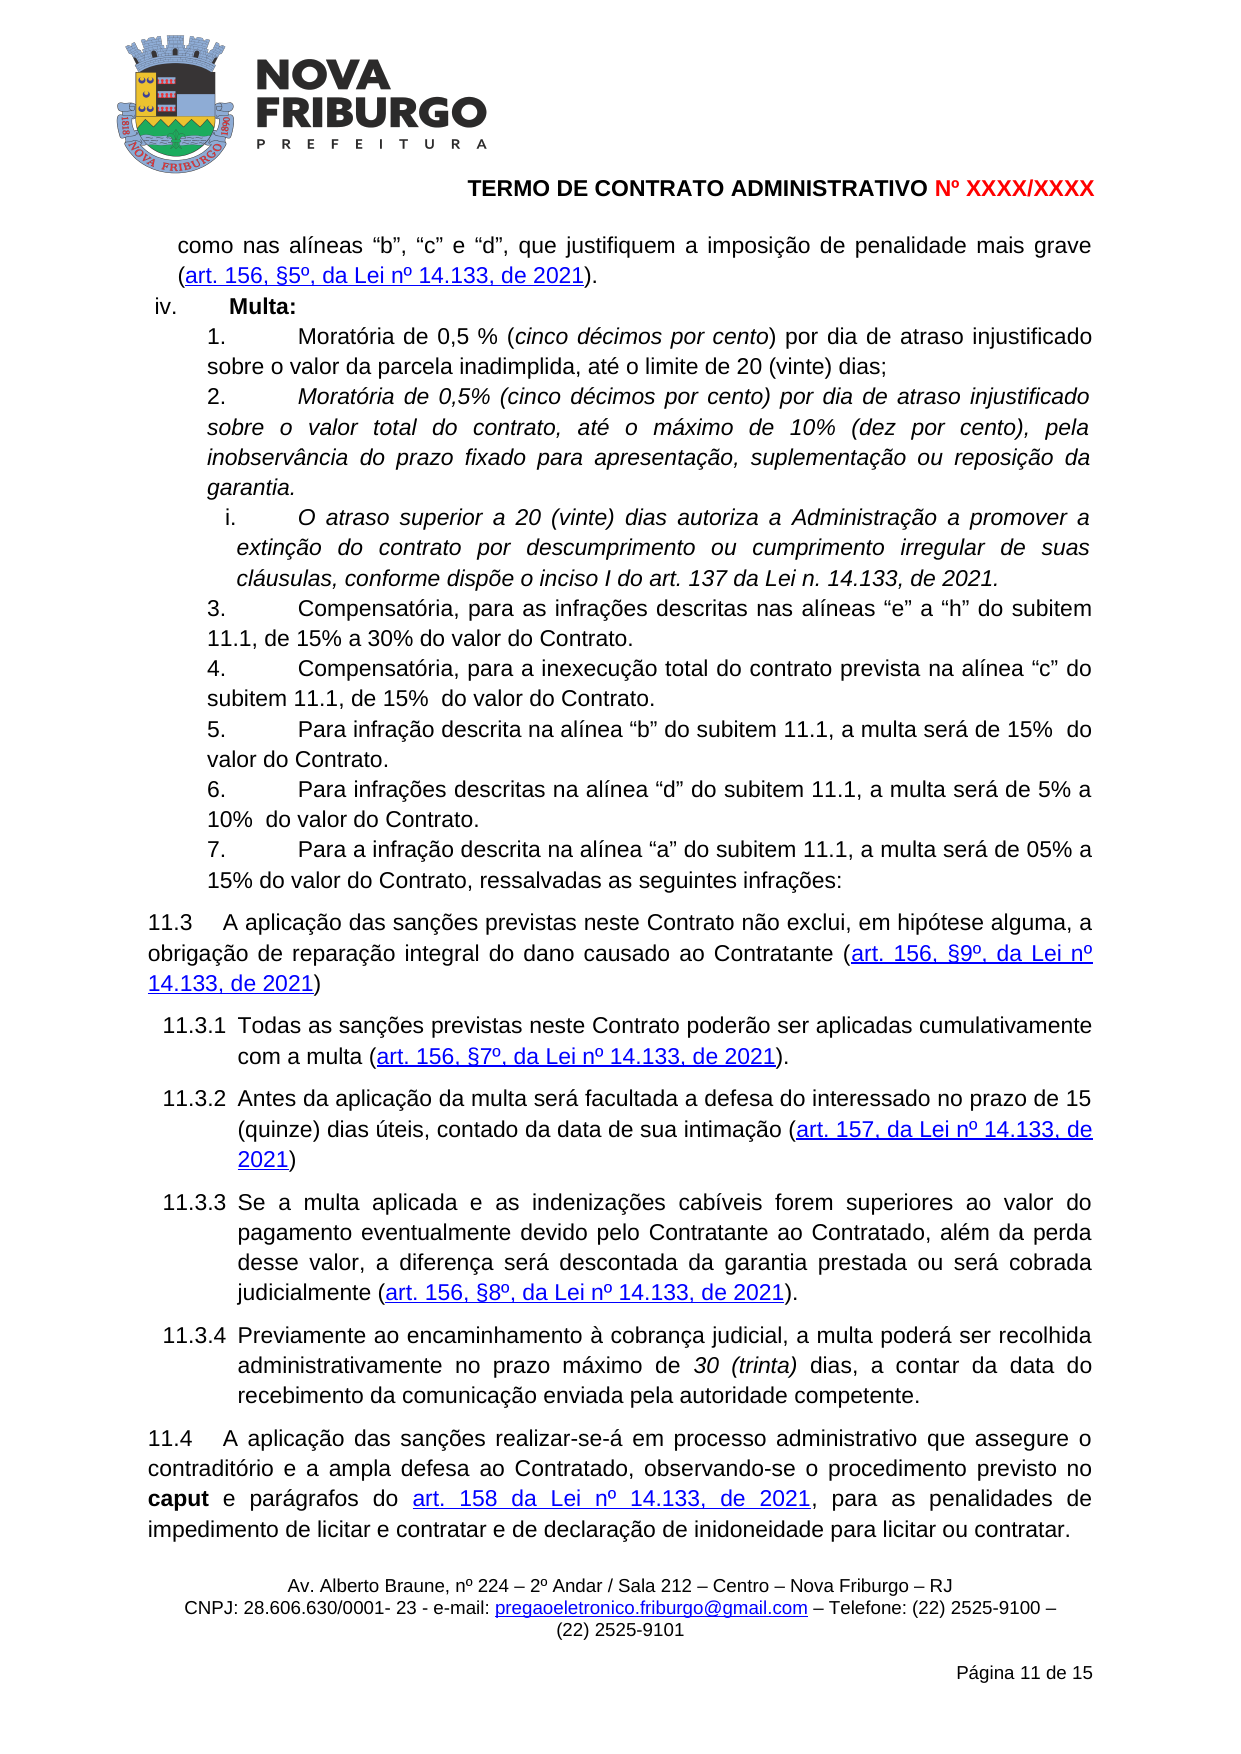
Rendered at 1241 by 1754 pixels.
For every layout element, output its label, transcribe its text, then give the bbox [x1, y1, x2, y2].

list Para a infração descrita na alínea “a” do subitem 11.1, a multa será de 05% a 15% do valor do Contrato, ressalvadas as seguintes infrações: [207, 836, 1092, 893]
list Se a multa aplicada e as indenizações cabíveis forem superiores ao valor do pagamento eventualmente devido pelo Contratante ao Contratado, além da perda desse valor, a diferença será descontada da garantia prestada ou será cobrada judicialmente (art. 156, §8º, da Lei nº 14.133, de 2021). [162, 1188, 1092, 1305]
list Antes da aplicação da multa será facultada a defesa do interessado no prazo de 15 (quinze) dias úteis, contado da data de sua intimação (art. 157, da Lei nº 14.133, de 2021) [162, 1085, 1092, 1172]
list Compensatória, para a inexecução total do contrato prevista na alínea “c” do subitem 11.1, de 15% do valor do Contrato. [207, 655, 1092, 712]
list Para infração descrita na alínea “b” do subitem 11.1, a multa será de 15% do valor do Contrato. [207, 716, 1092, 772]
list Multa: [177, 293, 1092, 319]
list Compensatória, para as infrações descritas nas alíneas “e” a “h” do subitem 11.1, de 15% a 30% do valor do Contrato. [207, 595, 1092, 651]
list Moratória de 0,5% (cinco décimos por cento) por dia de atraso injustificado sobre o valor total do contrato, até o máximo de 10% (dez por cento), pela inobservância do prazo fixado para apresentação, suplementação ou reposição da garantia. [207, 383, 1092, 500]
list Todas as sanções previstas neste Contrato poderão ser aplicadas cumulativamente com a multa (art. 156, §7º, da Lei nº 14.133, de 2021). [162, 1012, 1092, 1069]
list Previamente ao encaminhamento à cobrança judicial, a multa poderá ser recolhida administrativamente no prazo máximo de 30 (trinta) dias, a contar da data do recebimento da comunicação enviada pela autoridade competente. [162, 1322, 1092, 1408]
list Moratória de 0,5 % (cinco décimos por cento) por dia de atraso injustificado sobre o valor da parcela inadimplida, até o limite de 20 (vinte) dias; [207, 323, 1092, 379]
list Para infrações descritas na alínea “d” do subitem 11.1, a multa será de 5% a 10% do valor do Contrato. [207, 776, 1092, 832]
list O atraso superior a 20 (vinte) dias autoriza a Administração a promover a extinção do contrato por descumprimento ou cumprimento irregular de suas cláusulas, conforme dispõe o inciso I do art. 137 da Lei n. 14.133, de 2021. [236, 504, 1092, 591]
list A aplicação das sanções previstas neste Contrato não exclui, em hipótese alguma, a obrigação de reparação integral do dano causado ao Contratante (art. 156, §9º, da Lei nº 14.133, de 2021) [148, 909, 1092, 996]
list A aplicação das sanções realizar-se-á em processo administrativo que assegure o contraditório e a ampla defesa ao Contratado, observando-se o procedimento previsto no caput e parágrafos do art. 158 da Lei nº 14.133, de 2021, para as penalidades de impedimento de licitar e contratar e de declaração de inidoneidade para licitar ou contratar. [148, 1425, 1092, 1542]
picture [103, 29, 500, 175]
